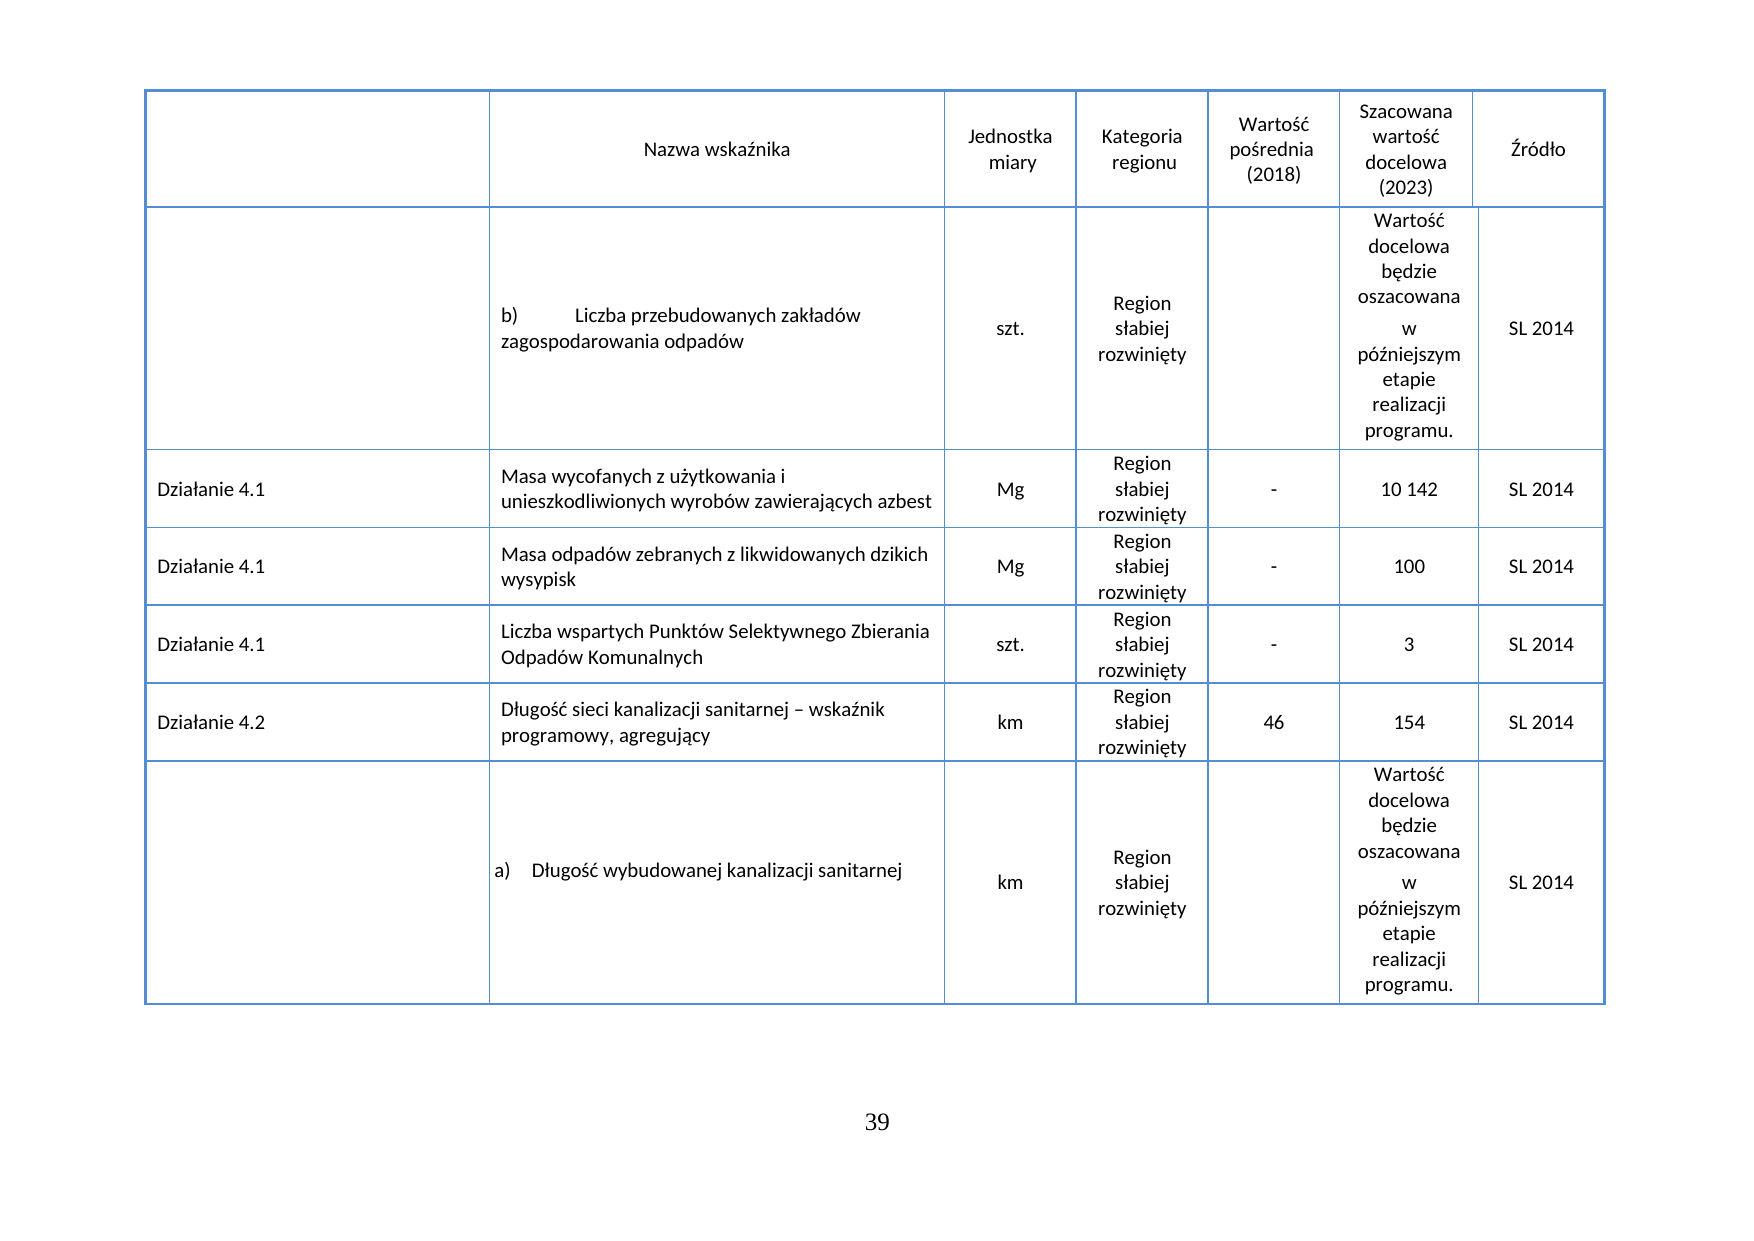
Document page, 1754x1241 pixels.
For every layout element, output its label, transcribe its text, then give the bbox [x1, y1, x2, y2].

table_cell - [1209, 606, 1339, 682]
table_cell Region słabiej rozwinięty [1077, 528, 1207, 604]
table_cell 10 142 [1340, 450, 1478, 527]
table_header Szacowana wartość docelowa (2023) [1340, 92, 1472, 206]
table_cell Masa odpadów zebranych z likwidowanych dzikich wysypisk [490, 528, 944, 604]
table_cell SL 2014 [1479, 606, 1603, 682]
table_cell - [1209, 450, 1339, 527]
table_cell SL 2014 [1479, 528, 1603, 604]
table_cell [1340, 762, 1478, 1003]
table_cell SL 2014 [1479, 450, 1603, 527]
table_cell Region słabiej rozwinięty [1077, 208, 1207, 449]
table_cell [1209, 208, 1339, 449]
table_cell Działanie 4.2 [147, 684, 489, 760]
table_cell - [1209, 528, 1339, 604]
table_header [147, 92, 489, 206]
table_cell 154 [1340, 684, 1478, 760]
table_cell km [945, 762, 1075, 1003]
table_cell Masa wycofanych z użytkowania i unieszkodliwionych wyrobów zawierających azbest [490, 450, 944, 527]
table_cell SL 2014 [1479, 208, 1603, 449]
table_cell Działanie 4.1 [147, 528, 489, 604]
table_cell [1340, 208, 1478, 449]
table_cell Mg [945, 450, 1075, 527]
table_header Wartość pośrednia (2018) [1209, 92, 1339, 206]
table_cell Region słabiej rozwinięty [1077, 762, 1207, 1003]
table_cell Długość wybudowanej kanalizacji sanitarnej [490, 762, 944, 1003]
table_cell 3 [1340, 606, 1478, 682]
table_header Źródło [1473, 92, 1603, 206]
table_cell Działanie 4.1 [147, 606, 489, 682]
table_cell Region słabiej rozwinięty [1077, 684, 1207, 760]
table_cell Region słabiej rozwinięty [1077, 450, 1207, 527]
table_header Nazwa wskaźnika [490, 92, 944, 206]
table_cell SL 2014 [1479, 684, 1603, 760]
table_cell SL 2014 [1479, 762, 1603, 1003]
table_cell [147, 208, 489, 449]
table_cell 46 [1209, 684, 1339, 760]
table_cell Mg [945, 528, 1075, 604]
table_cell [147, 762, 489, 1003]
table_header Kategoria regionu [1077, 92, 1207, 206]
table_cell [1209, 762, 1339, 1003]
table_cell szt. [945, 208, 1075, 449]
table_cell Liczba wspartych Punktów Selektywnego Zbierania Odpadów Komunalnych [490, 606, 944, 682]
table_cell 100 [1340, 528, 1478, 604]
table_cell b) Liczba przebudowanych zakładów zagospodarowania odpadów [490, 208, 944, 449]
table_cell Długość sieci kanalizacji sanitarnej – wskaźnik programowy, agregujący [490, 684, 944, 760]
table_cell Działanie 4.1 [147, 450, 489, 527]
table_cell Region słabiej rozwinięty [1077, 606, 1207, 682]
table_header Jednostka miary [945, 92, 1075, 206]
table_cell km [945, 684, 1075, 760]
table_cell szt. [945, 606, 1075, 682]
